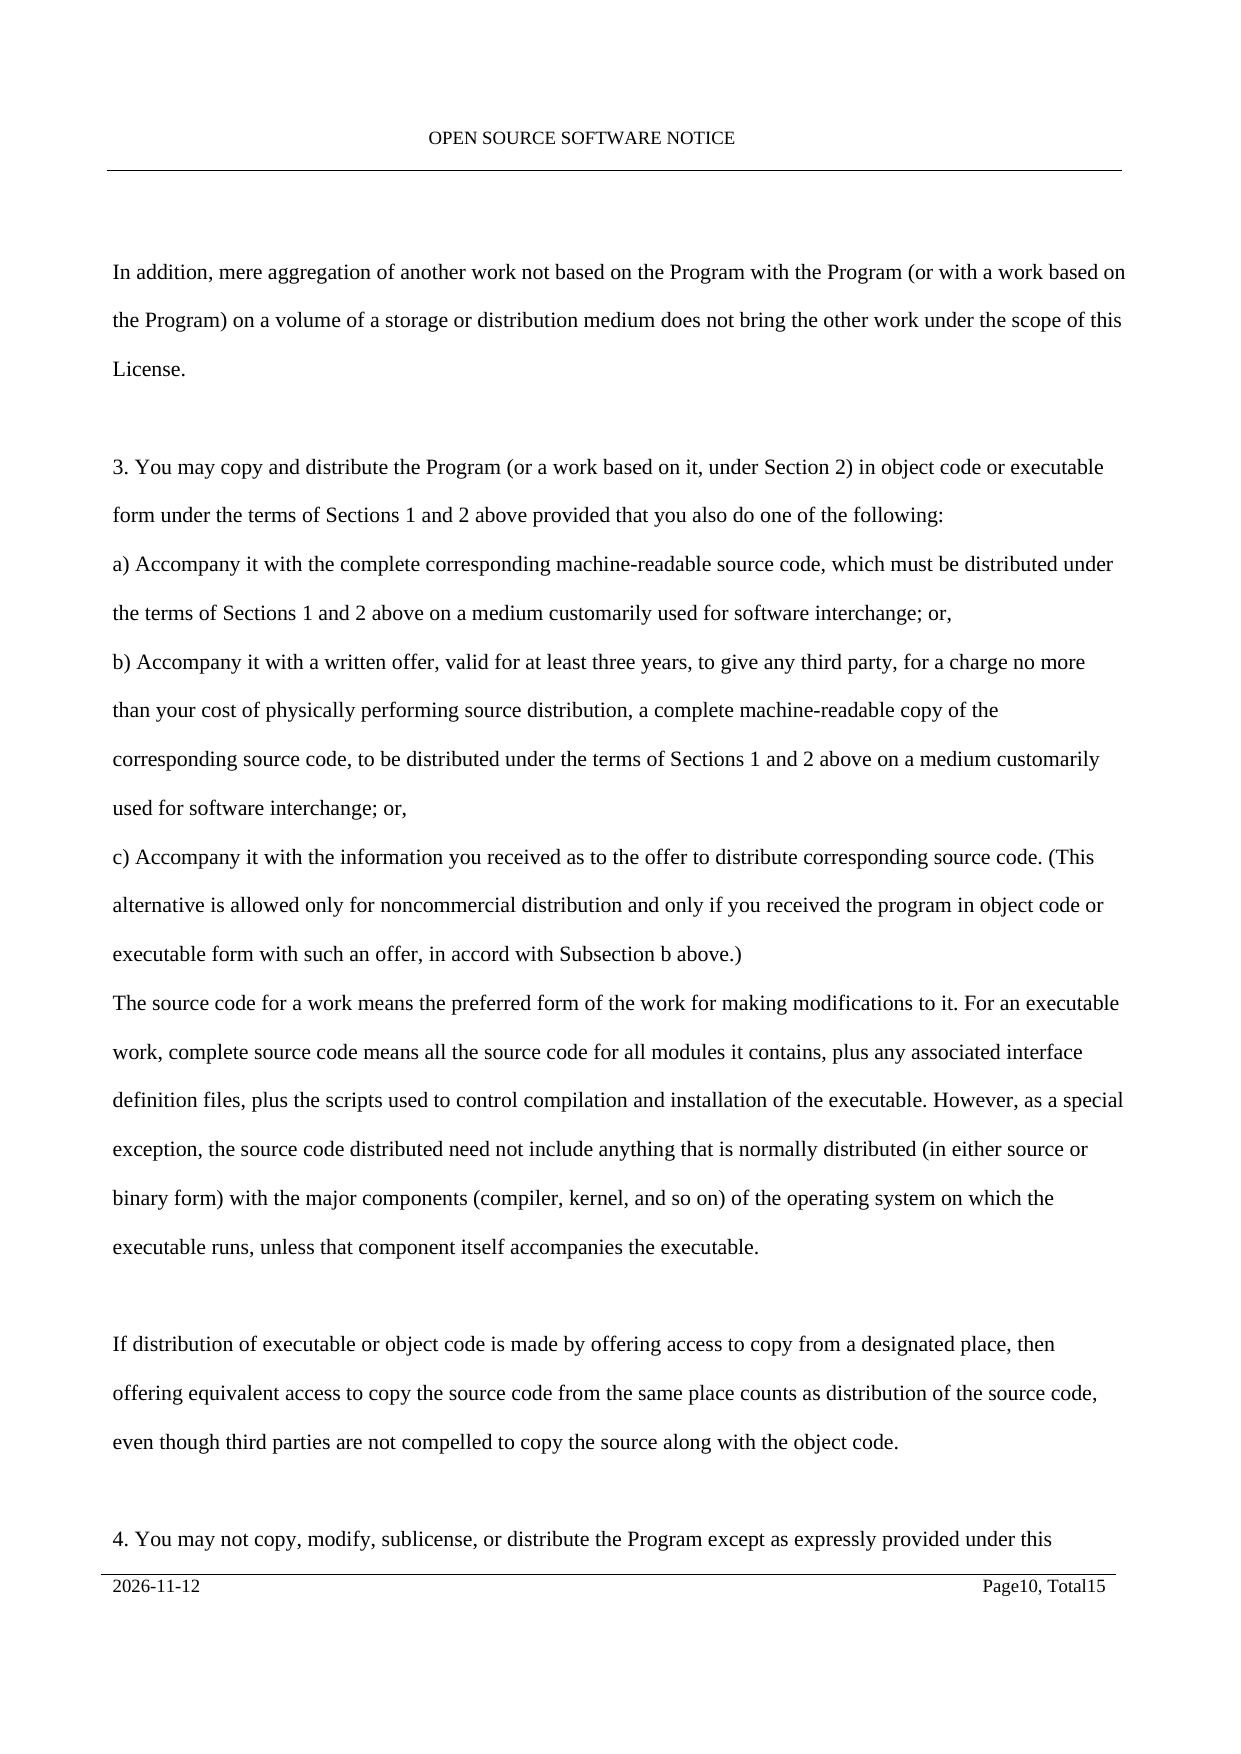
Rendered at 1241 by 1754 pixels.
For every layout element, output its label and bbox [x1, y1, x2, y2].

text [112, 206, 1128, 1555]
